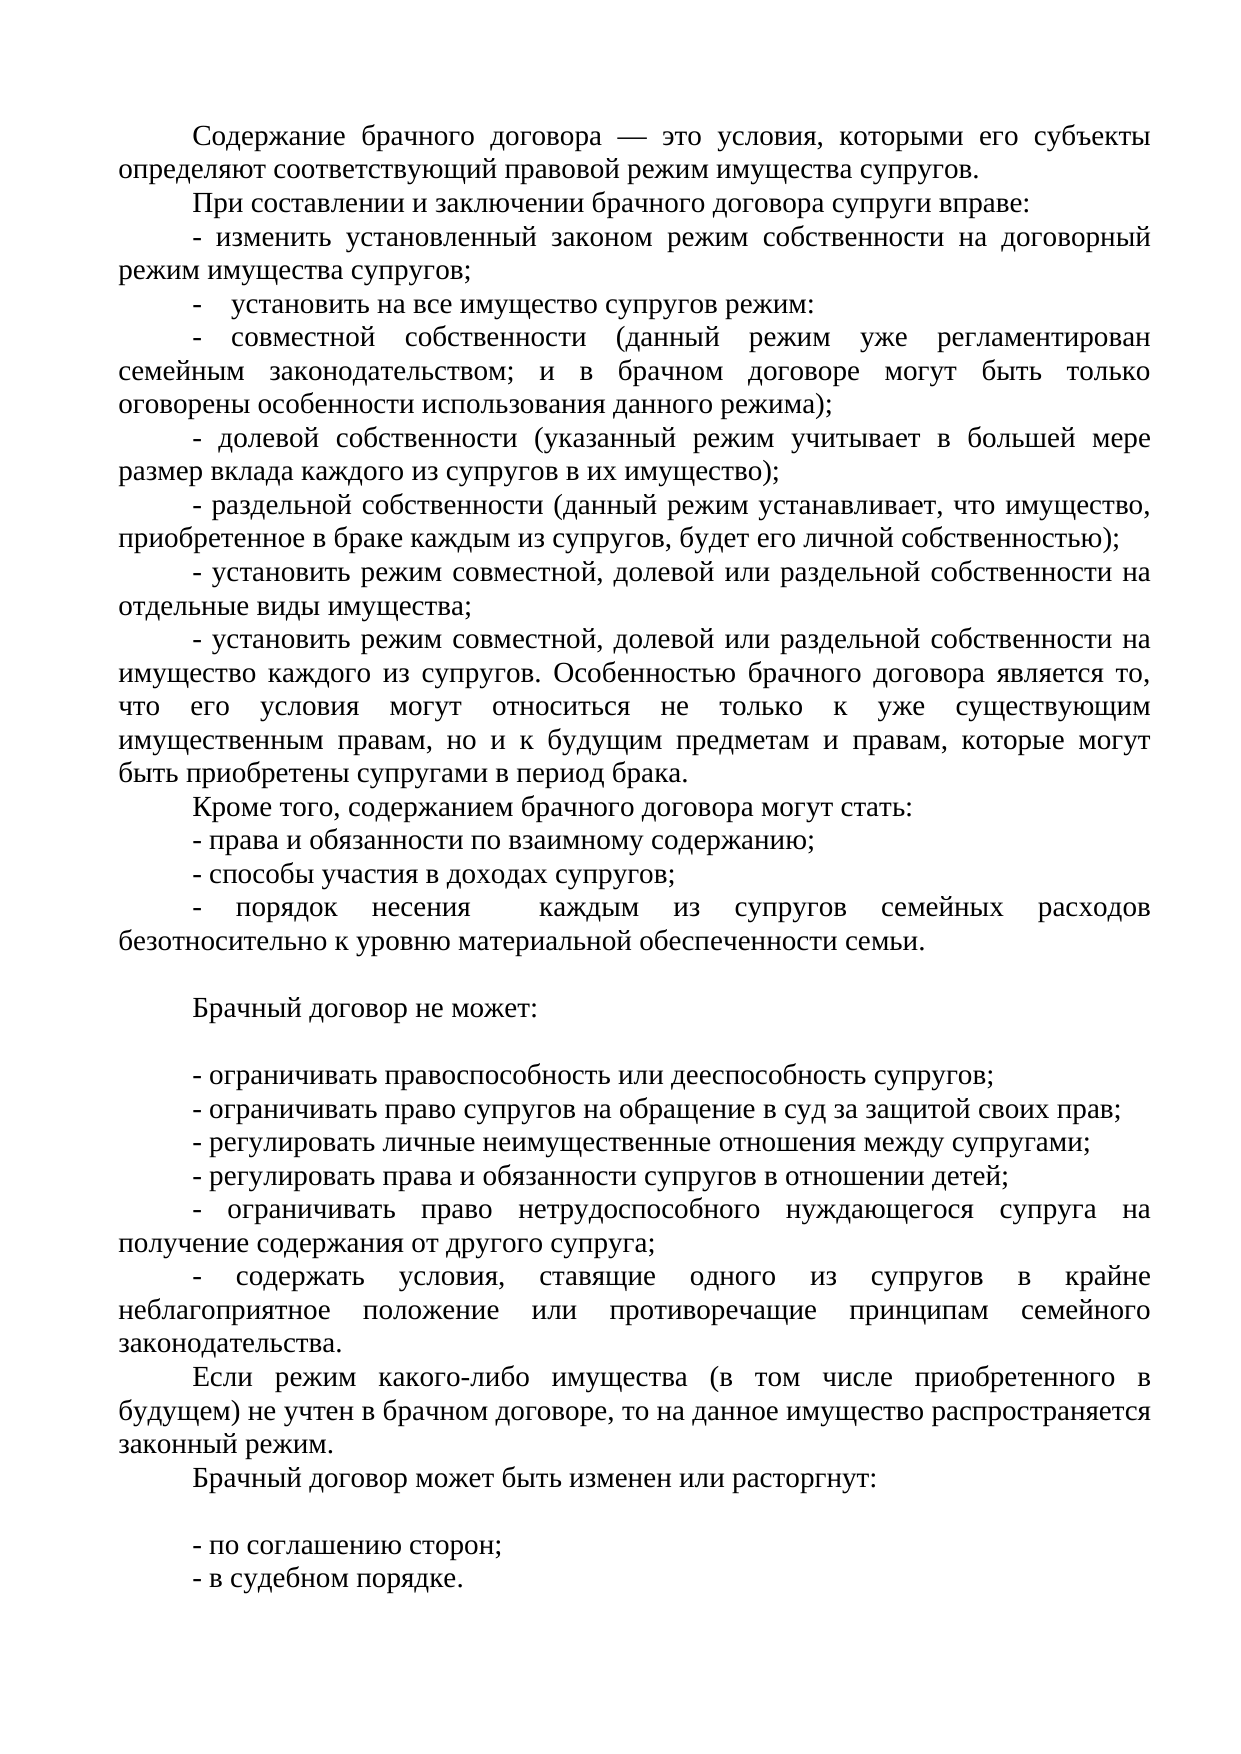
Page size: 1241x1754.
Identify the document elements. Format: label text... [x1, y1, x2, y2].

text - права и обязанности по взаимному содержанию; [118, 822, 1152, 856]
text - раздельной собственности (данный режим устанавливает, что имущество, приобретенное в браке каждым из супругов, будет его личной собственностью); [118, 487, 1152, 554]
text - долевой собственности (указанный режим учитывает в большей мере размер вклада каждого из супругов в их имущество); [118, 420, 1152, 487]
text - регулировать личные неимущественные отношения между супругами; [118, 1124, 1152, 1158]
text Если режим какого-либо имущества (в том числе приобретенного в будущем) не учтен в брачном договоре, то на данное имущество распространяется законный режим. [118, 1359, 1152, 1460]
text - порядок несения каждым из супругов семейных расходов безотносительно к уровню материальной обеспеченности семьи. [118, 889, 1152, 957]
text Содержание брачного договора — это условия, которыми его субъекты определяют соответствующий правовой режим имущества супругов. [118, 118, 1152, 185]
text - установить на все имущество супругов режим: [118, 286, 1152, 319]
text - установить режим совместной, долевой или раздельной собственности на отдельные виды имущества; [118, 554, 1152, 621]
text При составлении и заключении брачного договора супруги вправе: [118, 185, 1152, 219]
text - содержать условия, ставящие одного из супругов в крайне неблагоприятное положение или противоречащие принципам семейного законодательства. [118, 1258, 1152, 1359]
text - ограничивать право супругов на обращение в суд за защитой своих прав; [118, 1091, 1152, 1124]
text - способы участия в доходах супругов; [118, 856, 1152, 889]
text - совместной собственности (данный режим уже регламентирован семейным законодательством; и в брачном договоре могут быть только оговорены особенности использования данного режима); [118, 319, 1152, 420]
text - по соглашению сторон; [118, 1527, 1152, 1560]
text Кроме того, содержанием брачного договора могут стать: [118, 789, 1152, 822]
text Брачный договор может быть изменен или расторгнут: [118, 1460, 1152, 1493]
text - установить режим совместной, долевой или раздельной собственности на имущество каждого из супругов. Особенностью брачного договора является то, что его условия могут относиться не только к уже существующим имущественным правам, но и к будущим предметам и правам, которые могут быть приобретены супругами в период брака. [118, 621, 1152, 789]
text - изменить установленный законом режим собственности на договорный режим имущества супругов; [118, 219, 1152, 286]
text - регулировать права и обязанности супругов в отношении детей; [118, 1158, 1152, 1191]
text Брачный договор не может: [118, 990, 1152, 1024]
text - ограничивать право нетрудоспособного нуждающегося супруга на получение содержания от другого супруга; [118, 1191, 1152, 1258]
text - в судебном порядке. [118, 1560, 1152, 1594]
text - ограничивать правоспособность или дееспособность супругов; [118, 1057, 1152, 1091]
